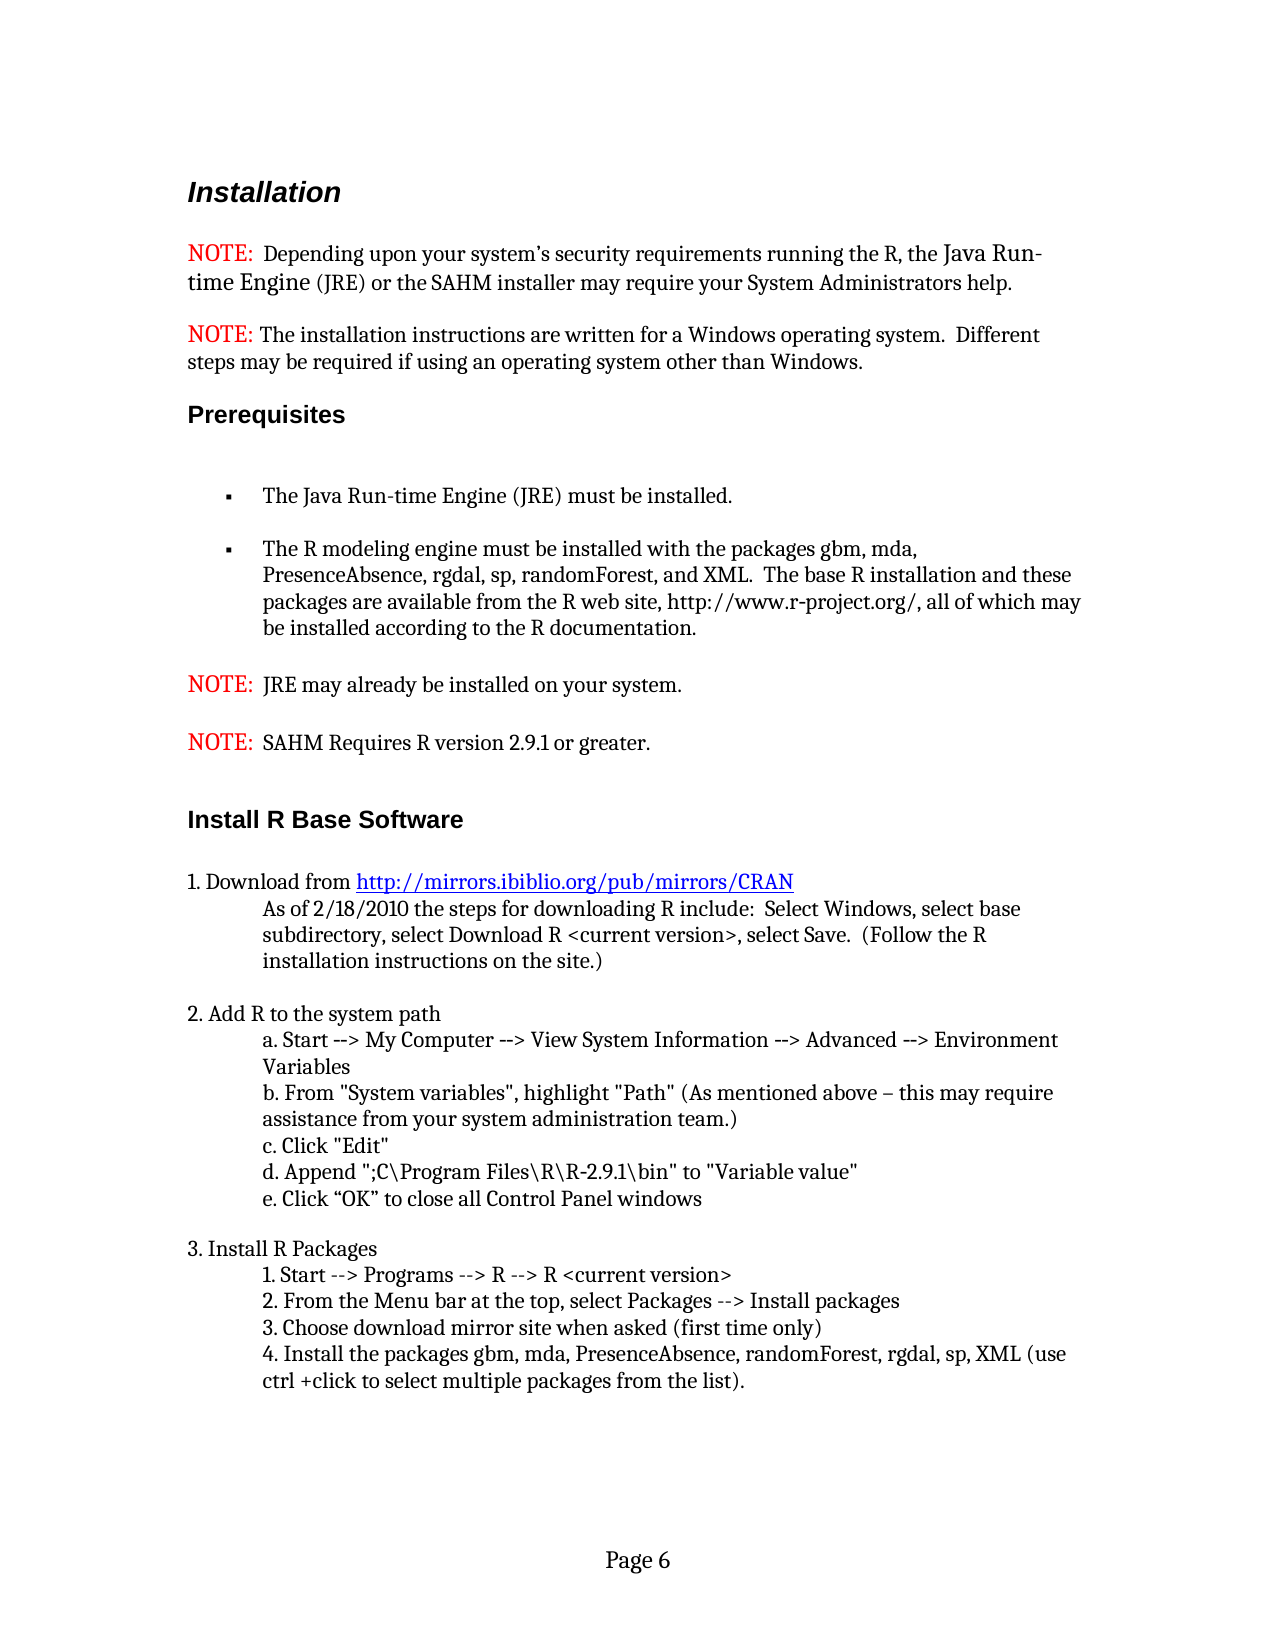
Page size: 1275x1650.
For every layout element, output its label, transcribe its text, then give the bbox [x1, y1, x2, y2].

subtitle Installation [187, 175, 1087, 208]
list The R modeling engine must be installed with the packages gbm, mda, PresenceAbsence, rgdal, sp, randomForest, and XML. The base R installation and these packages are available from the R web site, http://www.r‐project.org/, all of which may be installed according to the R documentation. [225, 536, 1087, 641]
text 3. Install R Packages [187, 1236, 1087, 1262]
text 4. Install the packages gbm, mda, PresenceAbsence, randomForest, rgdal, sp, XML (use ctrl +click to select multiple packages from the list). [262, 1341, 1087, 1394]
text 2. From the Menu bar at the top, select Packages --> Install packages [262, 1288, 1087, 1315]
text 2. Add R to the system path [187, 1001, 1087, 1027]
text NOTE: JRE may already be installed on your system. [187, 670, 1087, 699]
text NOTE: Depending upon your system’s security requirements running the R, the Java Run-time Engine (JRE) or the SAHM installer may require your System Administrators help. [187, 239, 1087, 296]
text NOTE: The installation instructions are written for a Windows operating system. Different steps may be required if using an operating system other than Windows. [187, 320, 1087, 375]
text 1. Download from http://mirrors.ibiblio.org/pub/mirrors/CRAN [187, 869, 1087, 895]
text 1. Start --> Programs --> R --> R <current version> [262, 1262, 1087, 1288]
text c. Click "Edit" [262, 1133, 1087, 1159]
text a. Start ‐‐> My Computer ‐‐> View System Information ‐‐> Advanced ‐‐> Environment Variables [262, 1027, 1087, 1080]
text NOTE: SAHM Requires R version 2.9.1 or greater. [187, 728, 1087, 756]
text 3. Choose download mirror site when asked (first time only) [262, 1315, 1087, 1341]
subtitle Prerequisites [187, 400, 1087, 429]
text e. Click “OK” to close all Control Panel windows [262, 1185, 1087, 1212]
subtitle Install R Base Software [187, 805, 1087, 834]
text b. From "System variables", highlight "Path" (As mentioned above – this may require assistance from your system administration team.) [262, 1080, 1087, 1133]
text As of 2/18/2010 the steps for downloading R include: Select Windows, select base subdirectory, select Download R <current version>, select Save. (Follow the R installation instructions on the site.) [262, 895, 1087, 974]
list The Java Run-time Engine (JRE) must be installed. [225, 483, 1087, 509]
text d. Append ";C\Program Files\R\R‐2.9.1\bin" to "Variable value" [262, 1159, 1087, 1185]
